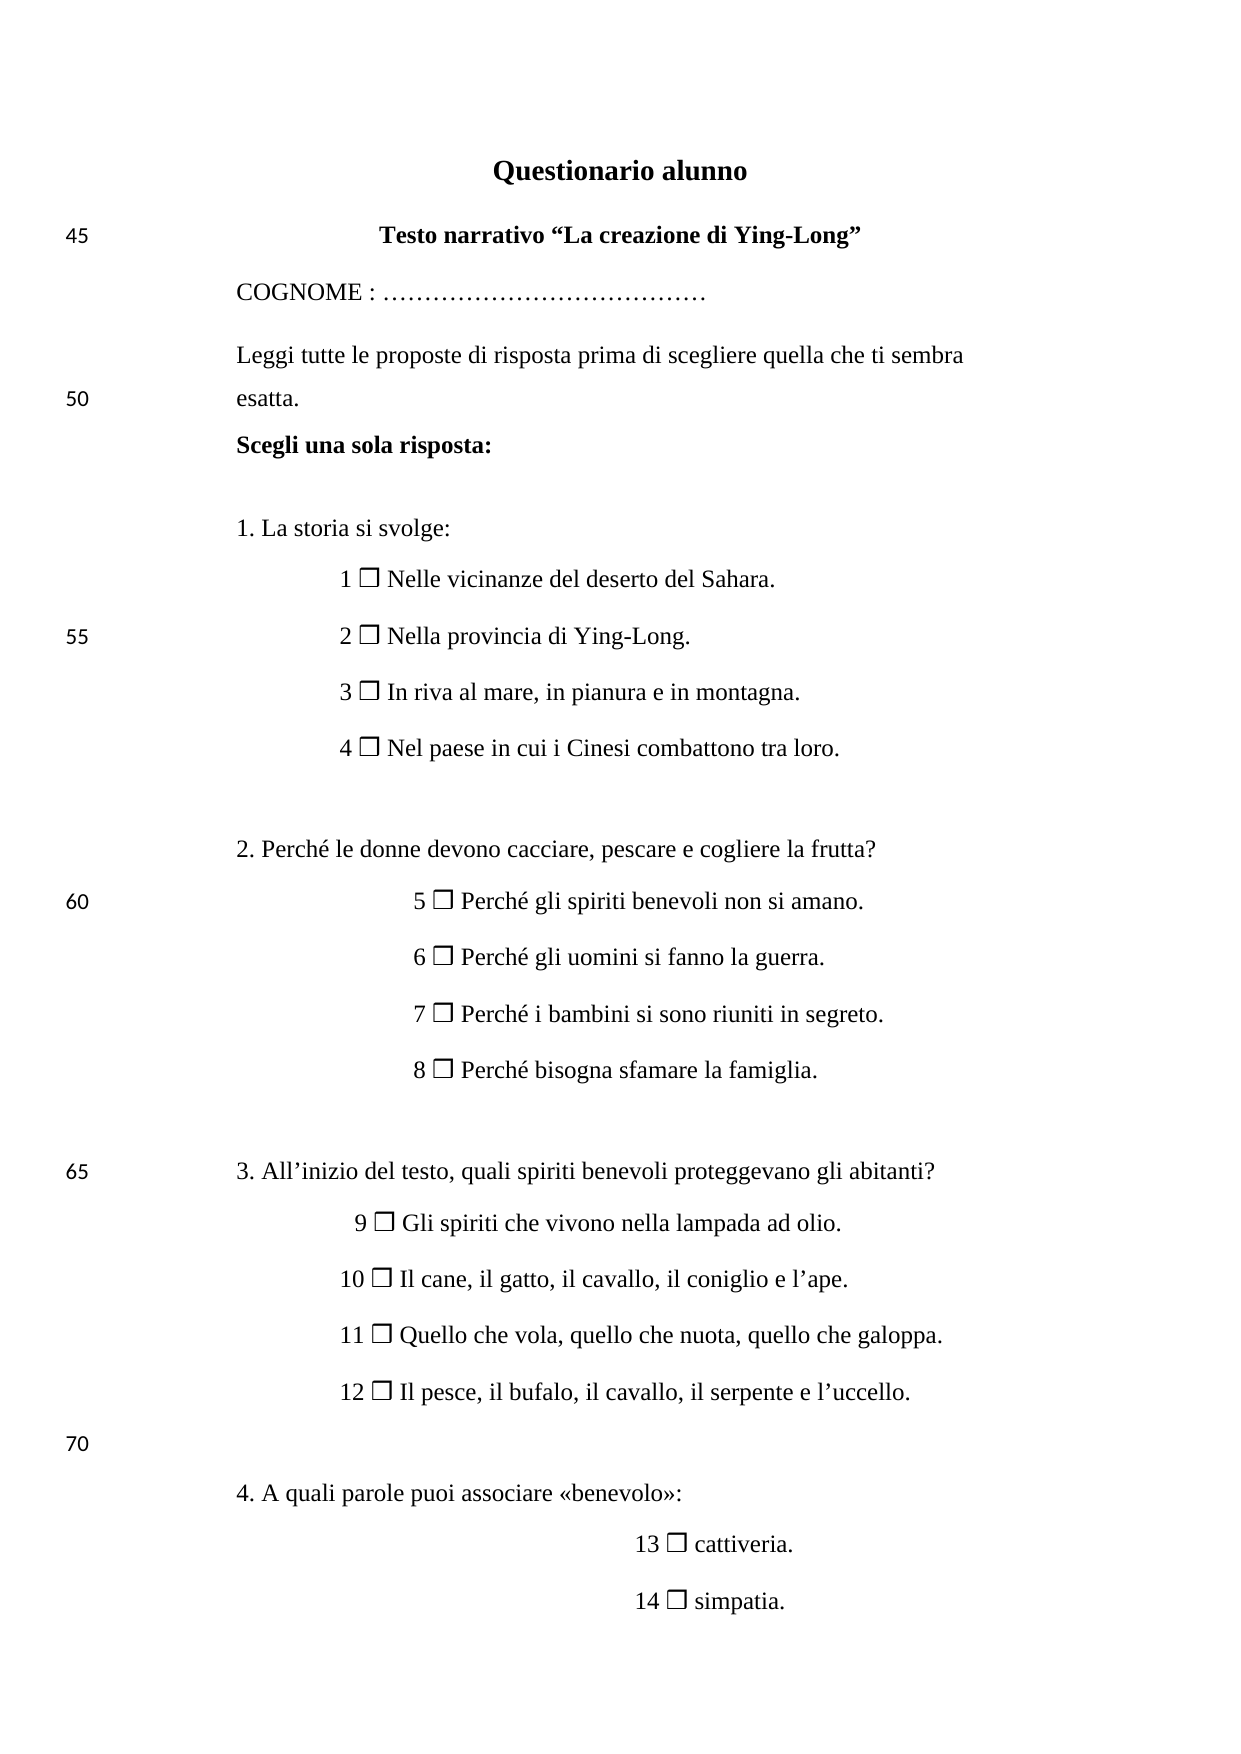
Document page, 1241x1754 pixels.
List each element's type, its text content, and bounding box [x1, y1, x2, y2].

text 10 ❒ Il cane, il gatto, il cavallo, il coniglio e l’ape. [266, 1261, 1004, 1295]
text 1. La storia si svolge: [236, 513, 1004, 542]
text 9 ❒ Gli spiriti che vivono nella lampada ad olio. [281, 1204, 1004, 1238]
text 7 ❒ Perché i bambini si sono riuniti in segreto. [384, 995, 1004, 1029]
text 4 ❒ Nel paese in cui i Cinesi combattono tra loro. [310, 730, 1004, 764]
text 4. A quali parole puoi associare «benevolo»: [236, 1478, 1004, 1507]
text 6 ❒ Perché gli uomini si fanno la guerra. [354, 939, 1004, 973]
text 12 ❒ Il pesce, il bufalo, il cavallo, il serpente e l’uccello. [266, 1373, 1004, 1407]
text 14 ❒ simpatia. [576, 1582, 1004, 1616]
text 2 ❒ Nella provincia di Ying-Long. [266, 617, 1004, 651]
text 3. All’inizio del testo, quali spiriti benevoli proteggevano gli abitanti? [236, 1156, 1004, 1185]
text 5 ❒ Perché gli spiriti benevoli non si amano. [384, 883, 1004, 917]
text Scegli una sola risposta: [236, 431, 1004, 459]
text Testo narrativo “La creazione di Ying-Long” [236, 220, 1004, 249]
text Leggi tutte le proposte di risposta prima di scegliere quella che ti sembra esatta. [236, 340, 1004, 412]
text 2. Perché le donne devono cacciare, pescare e cogliere la frutta? [236, 834, 1004, 863]
text 1 ❒ Nelle vicinanze del deserto del Sahara. [266, 561, 1004, 595]
text Questionario alunno [236, 153, 1004, 186]
text COGNOME : ………………………………… [236, 277, 1004, 306]
text 13 ❒ cattiveria. [605, 1526, 1004, 1560]
text 11 ❒ Quello che vola, quello che nuota, quello che galoppa. [266, 1317, 1004, 1351]
text 8 ❒ Perché bisogna sfamare la famiglia. [354, 1052, 1004, 1086]
text 3 ❒ In riva al mare, in pianura e in montagna. [266, 674, 1004, 708]
